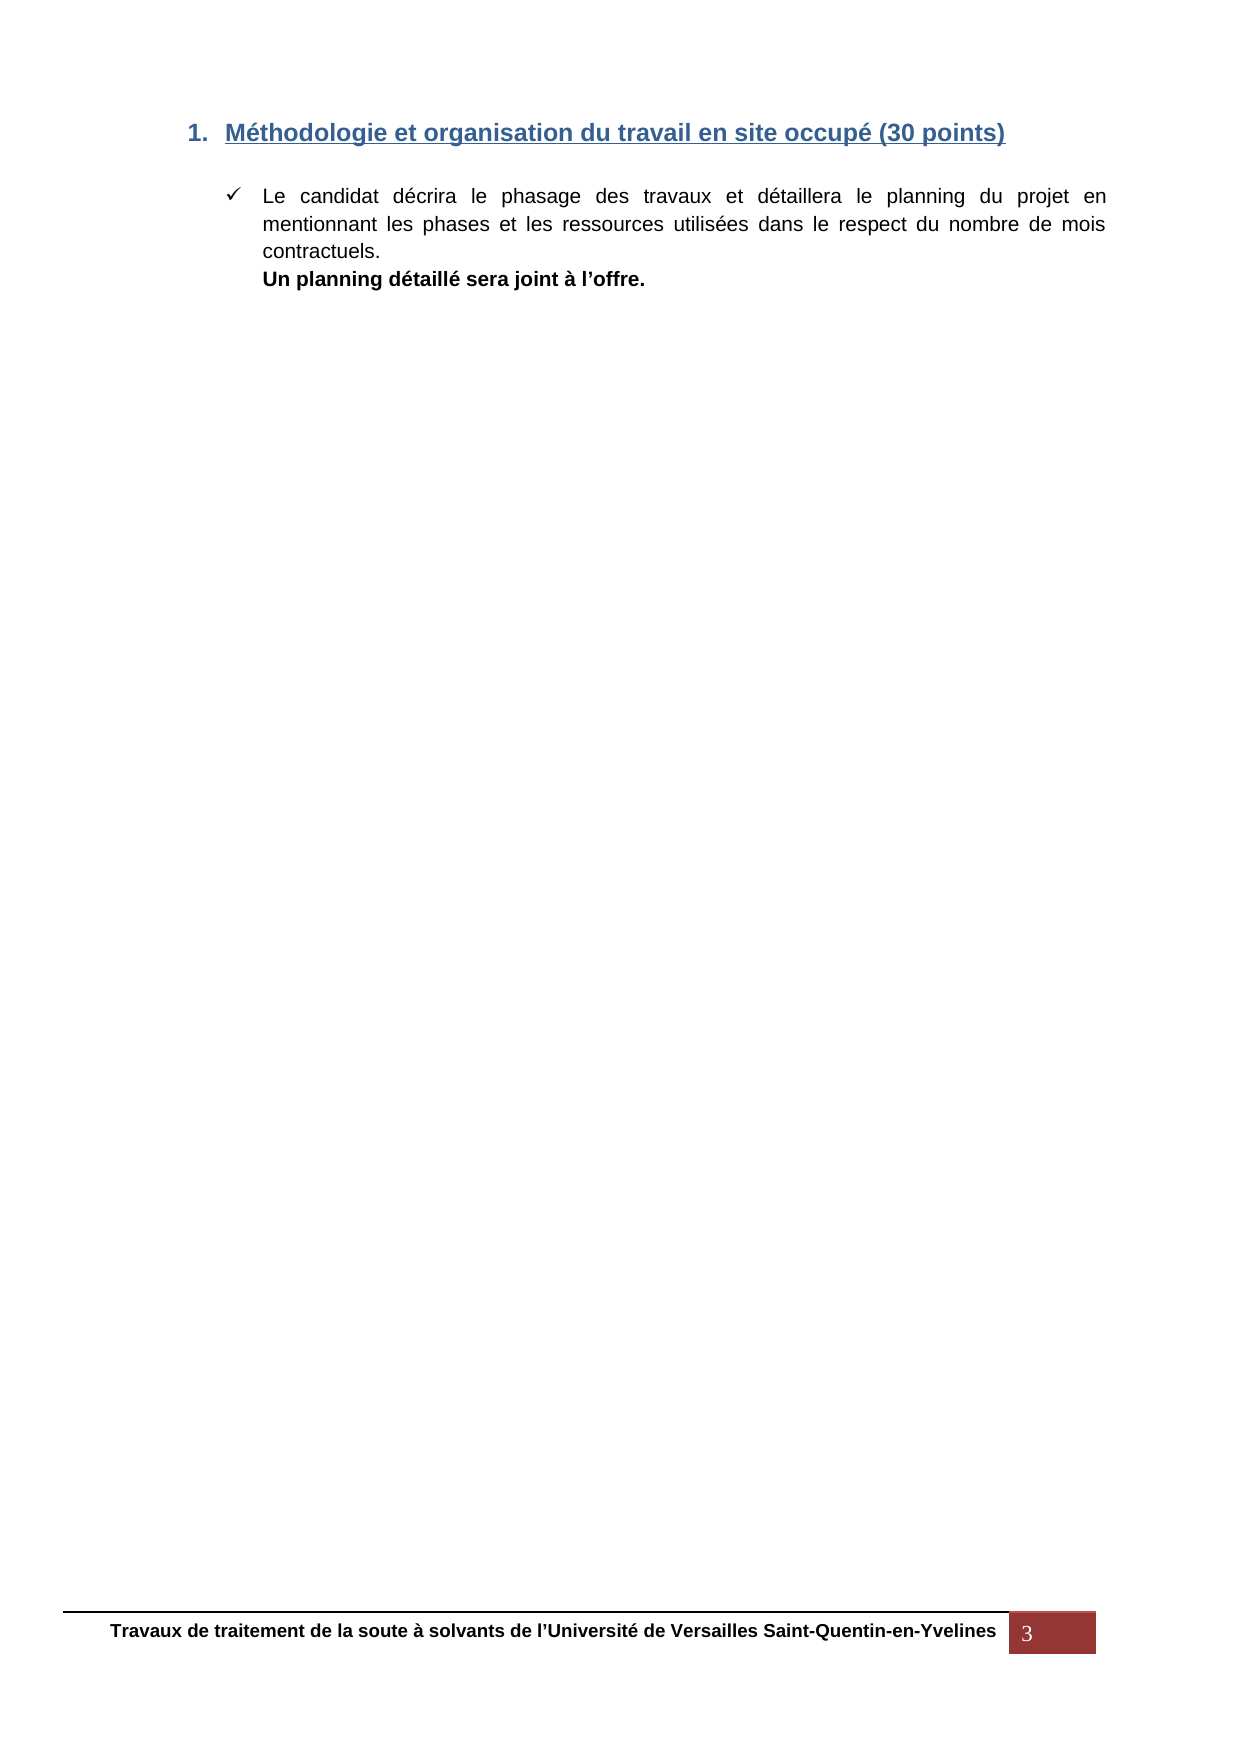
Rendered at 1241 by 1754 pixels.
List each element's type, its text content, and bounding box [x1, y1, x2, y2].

list Le candidat décrira le phasage des travaux et détaillera le planning du projet en mentionnant les phases et les ressources utilisées dans le respect du nombre de mois contractuels. [225, 184, 1107, 263]
list Un planning détaillé sera joint à l’offre. [262, 267, 1107, 291]
list Méthodologie et organisation du travail en site occupé (30 points) [187, 118, 1107, 147]
